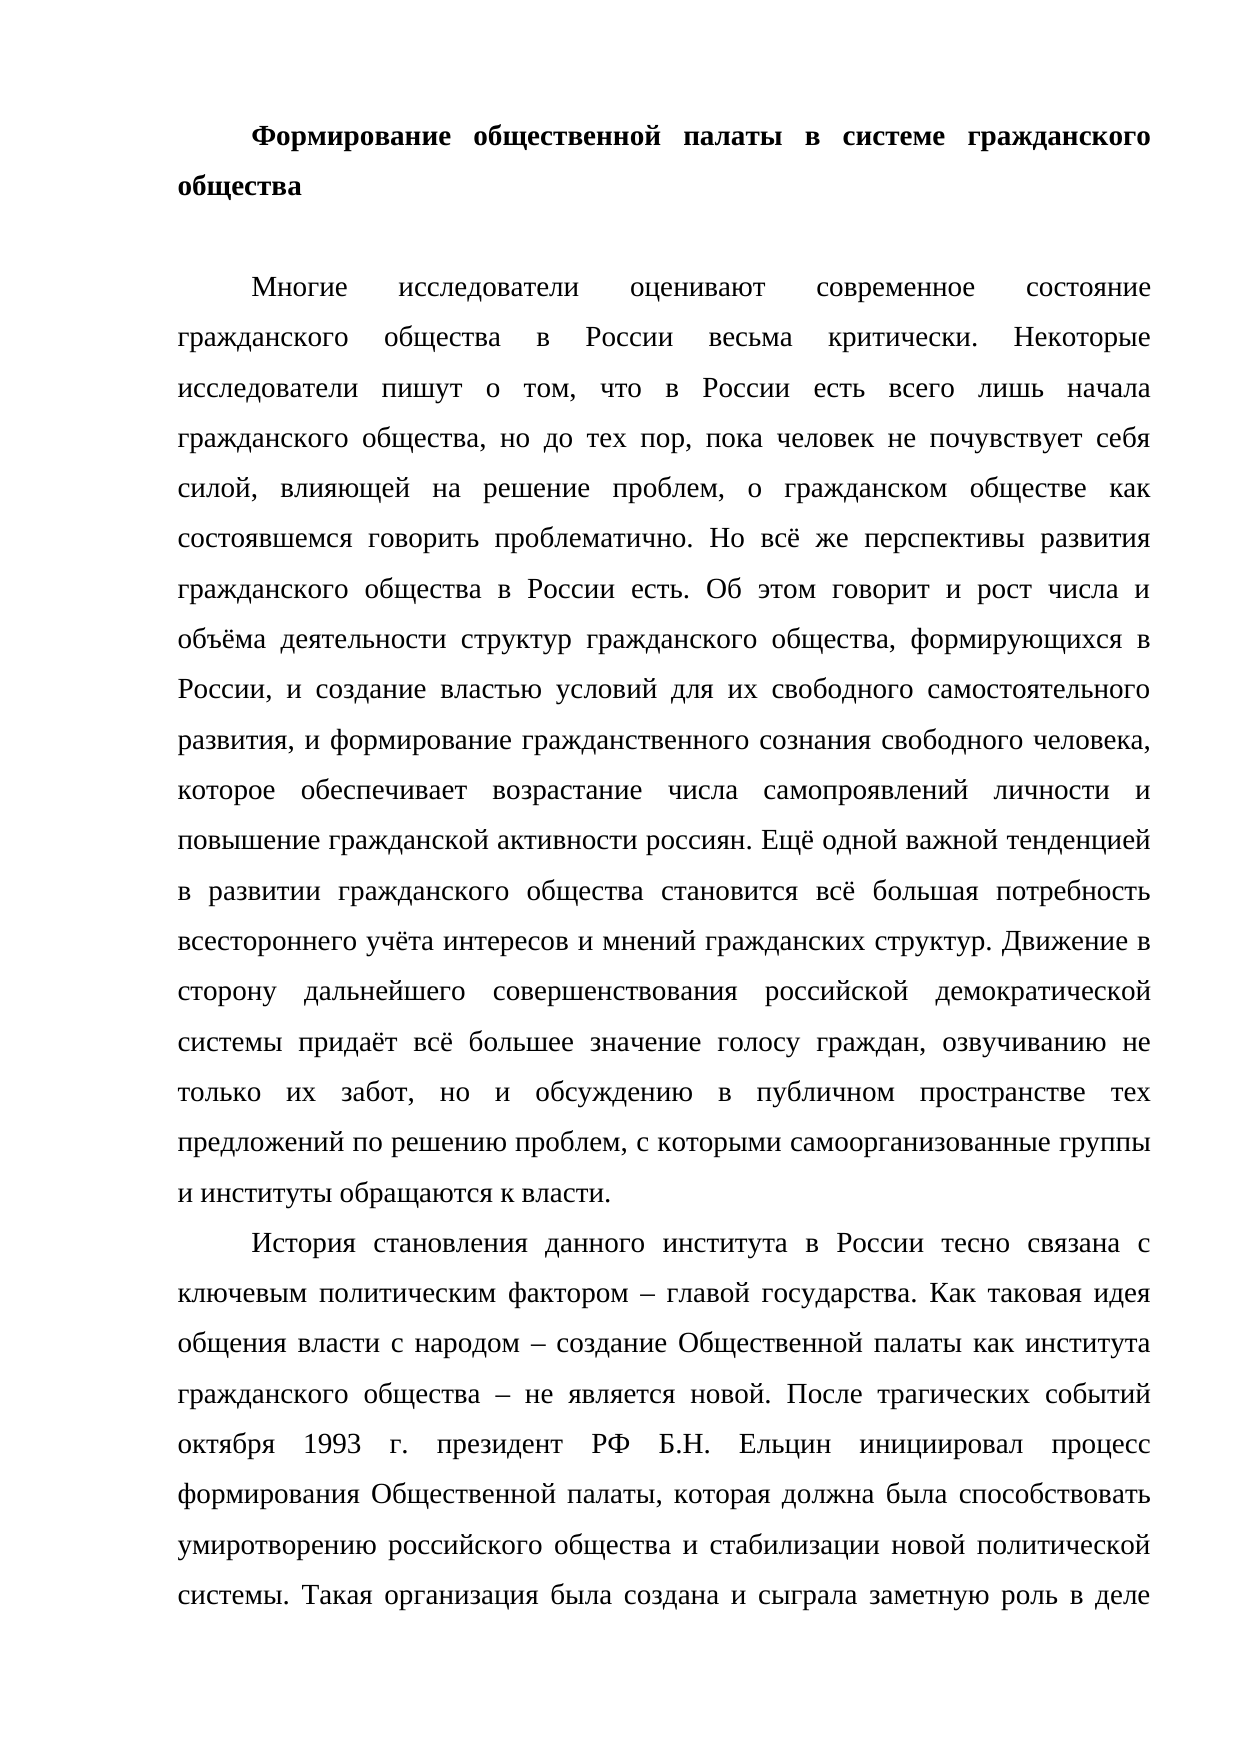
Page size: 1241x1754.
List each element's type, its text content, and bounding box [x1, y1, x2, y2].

text Формирование общественной палаты в системе гражданского общества [177, 118, 1152, 202]
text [177, 1225, 1152, 1611]
text Многие исследователи оценивают современное состояние гражданского общества в России весьма критически. Некоторые исследователи пишут о том, что в России есть всего лишь начала гражданского общества, но до тех пор, пока человек не почувствует себя силой, влияющей на решение проблем, о гражданском обществе как состоявшемся говорить проблематично. Но всё же перспективы развития гражданского общества в России есть. Об этом говорит и рост числа и объёма деятельности структур гражданского общества, формирующихся в России, и создание властью условий для их свободного самостоятельного развития, и формирование гражданственного сознания свободного человека, которое обеспечивает возрастание числа самопроявлений личности и повышение гражданской активности россиян. Ещё одной важной тенденцией в развитии гражданского общества становится всё большая потребность всестороннего учёта интересов и мнений гражданских структур. Движение в сторону дальнейшего совершенствования российской демократической системы придаёт всё большее значение голосу граждан, озвучиванию не только их забот, но и обсуждению в публичном пространстве тех предложений по решению проблем, с которыми самоорганизованные группы и институты обращаются к власти. [177, 269, 1152, 1208]
